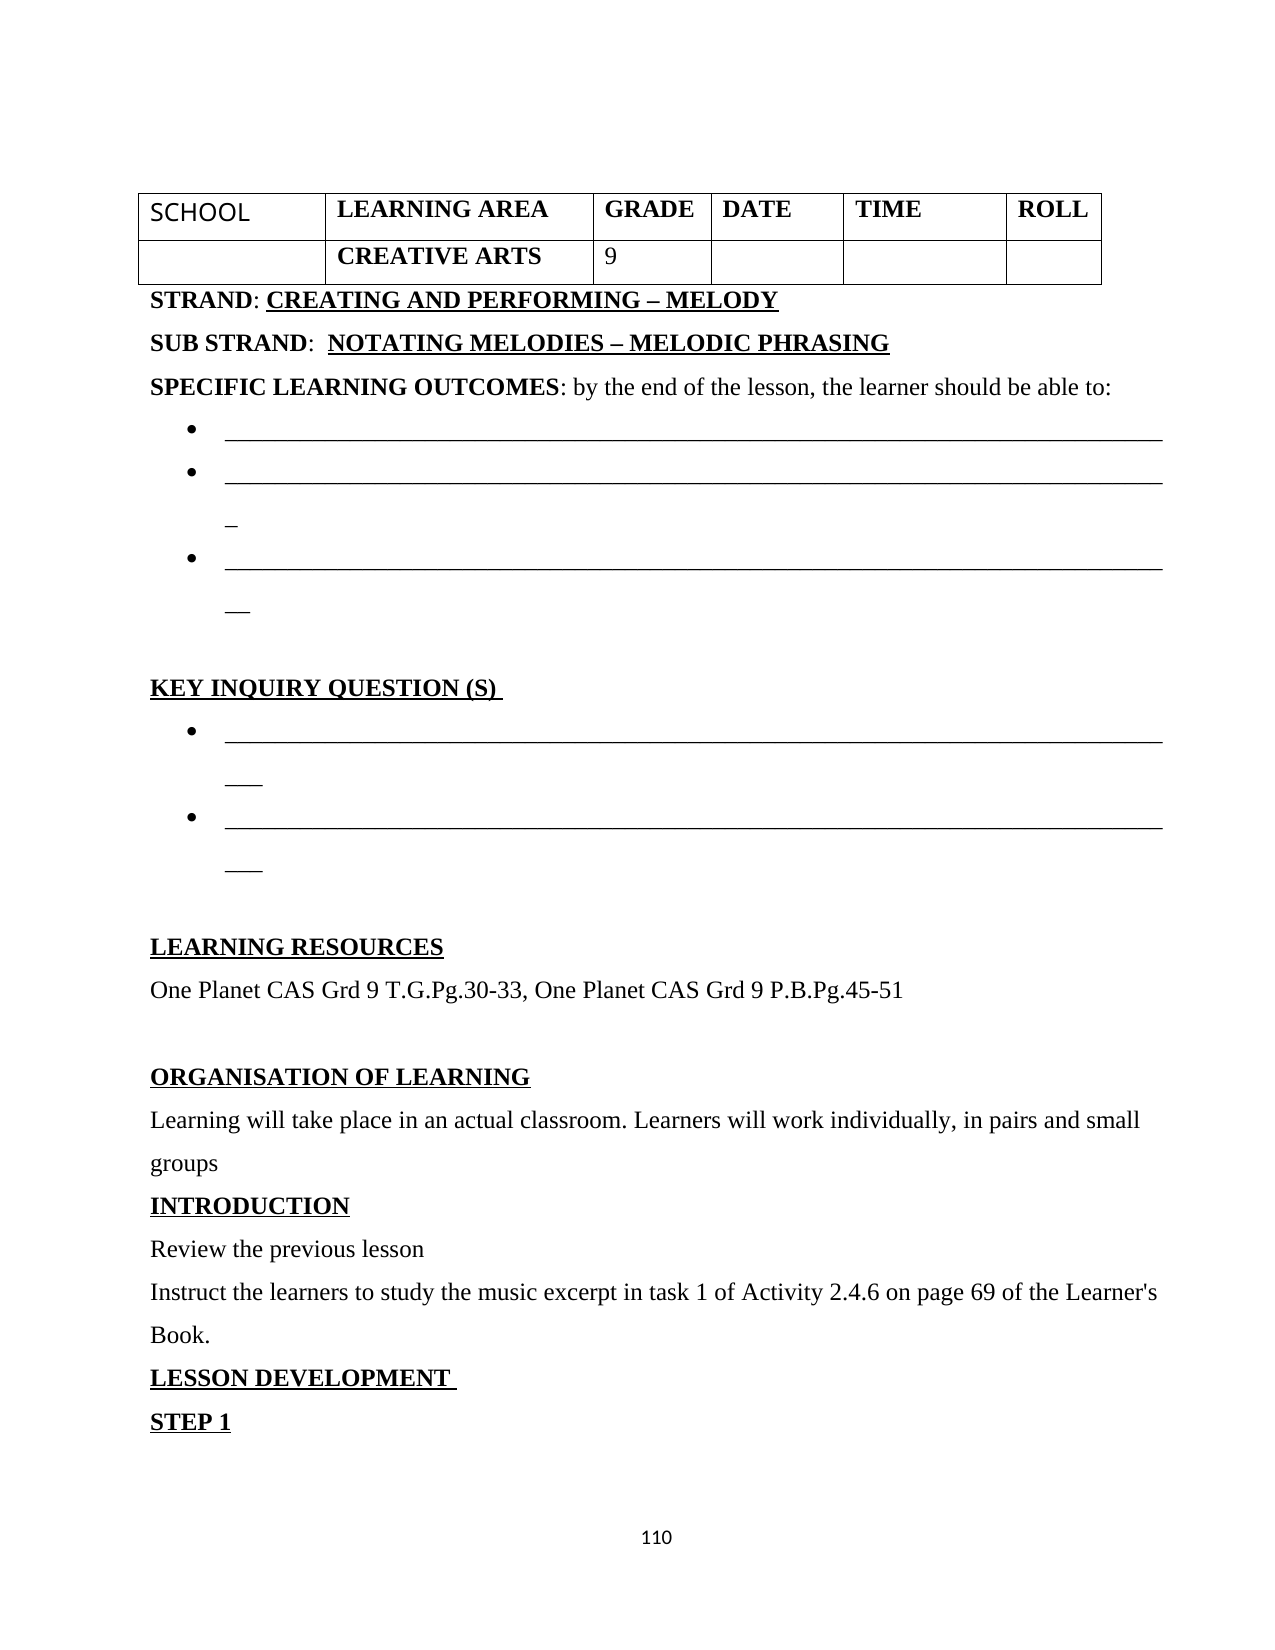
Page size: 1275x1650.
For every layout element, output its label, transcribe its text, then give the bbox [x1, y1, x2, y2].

text Instruct the learners to study the music excerpt in task 1 of Activity 2.4.6 on page 69 of the Learner's Book. [150, 1277, 1162, 1349]
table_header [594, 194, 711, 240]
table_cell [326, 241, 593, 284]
text INTRODUCTION [150, 1191, 1162, 1220]
list _____________________________________________________________________________ [187, 544, 1162, 616]
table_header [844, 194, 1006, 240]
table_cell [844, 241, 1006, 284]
list ___________________________________________________________________________ [187, 415, 1162, 443]
text SPECIFIC LEARNING OUTCOMES: by the end of the lesson, the learner should be able to: [150, 372, 1162, 400]
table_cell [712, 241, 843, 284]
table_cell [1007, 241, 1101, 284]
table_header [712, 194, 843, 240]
list ____________________________________________________________________________ [187, 458, 1162, 530]
text STRAND: CREATING AND PERFORMING – MELODY [150, 285, 1162, 314]
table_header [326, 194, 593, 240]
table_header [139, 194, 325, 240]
text SUB STRAND: NOTATING MELODIES – MELODIC PHRASING [150, 328, 1162, 357]
text ORGANISATION OF LEARNING [150, 1062, 1162, 1090]
text STEP 1 [150, 1407, 1162, 1435]
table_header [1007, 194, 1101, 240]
list ______________________________________________________________________________ [187, 717, 1162, 788]
text One Planet CAS Grd 9 T.G.Pg.30-33, One Planet CAS Grd 9 P.B.Pg.45-51 [150, 975, 1162, 1004]
list ______________________________________________________________________________ [187, 803, 1162, 875]
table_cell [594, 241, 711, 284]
text LESSON DEVELOPMENT [150, 1363, 1162, 1392]
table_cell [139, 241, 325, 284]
text Learning will take place in an actual classroom. Learners will work individually, in pairs and small groups [150, 1105, 1162, 1177]
text Review the previous lesson [150, 1234, 1162, 1263]
text KEY INQUIRY QUESTION (S) [150, 673, 1162, 702]
text LEARNING RESOURCES [150, 932, 1162, 961]
